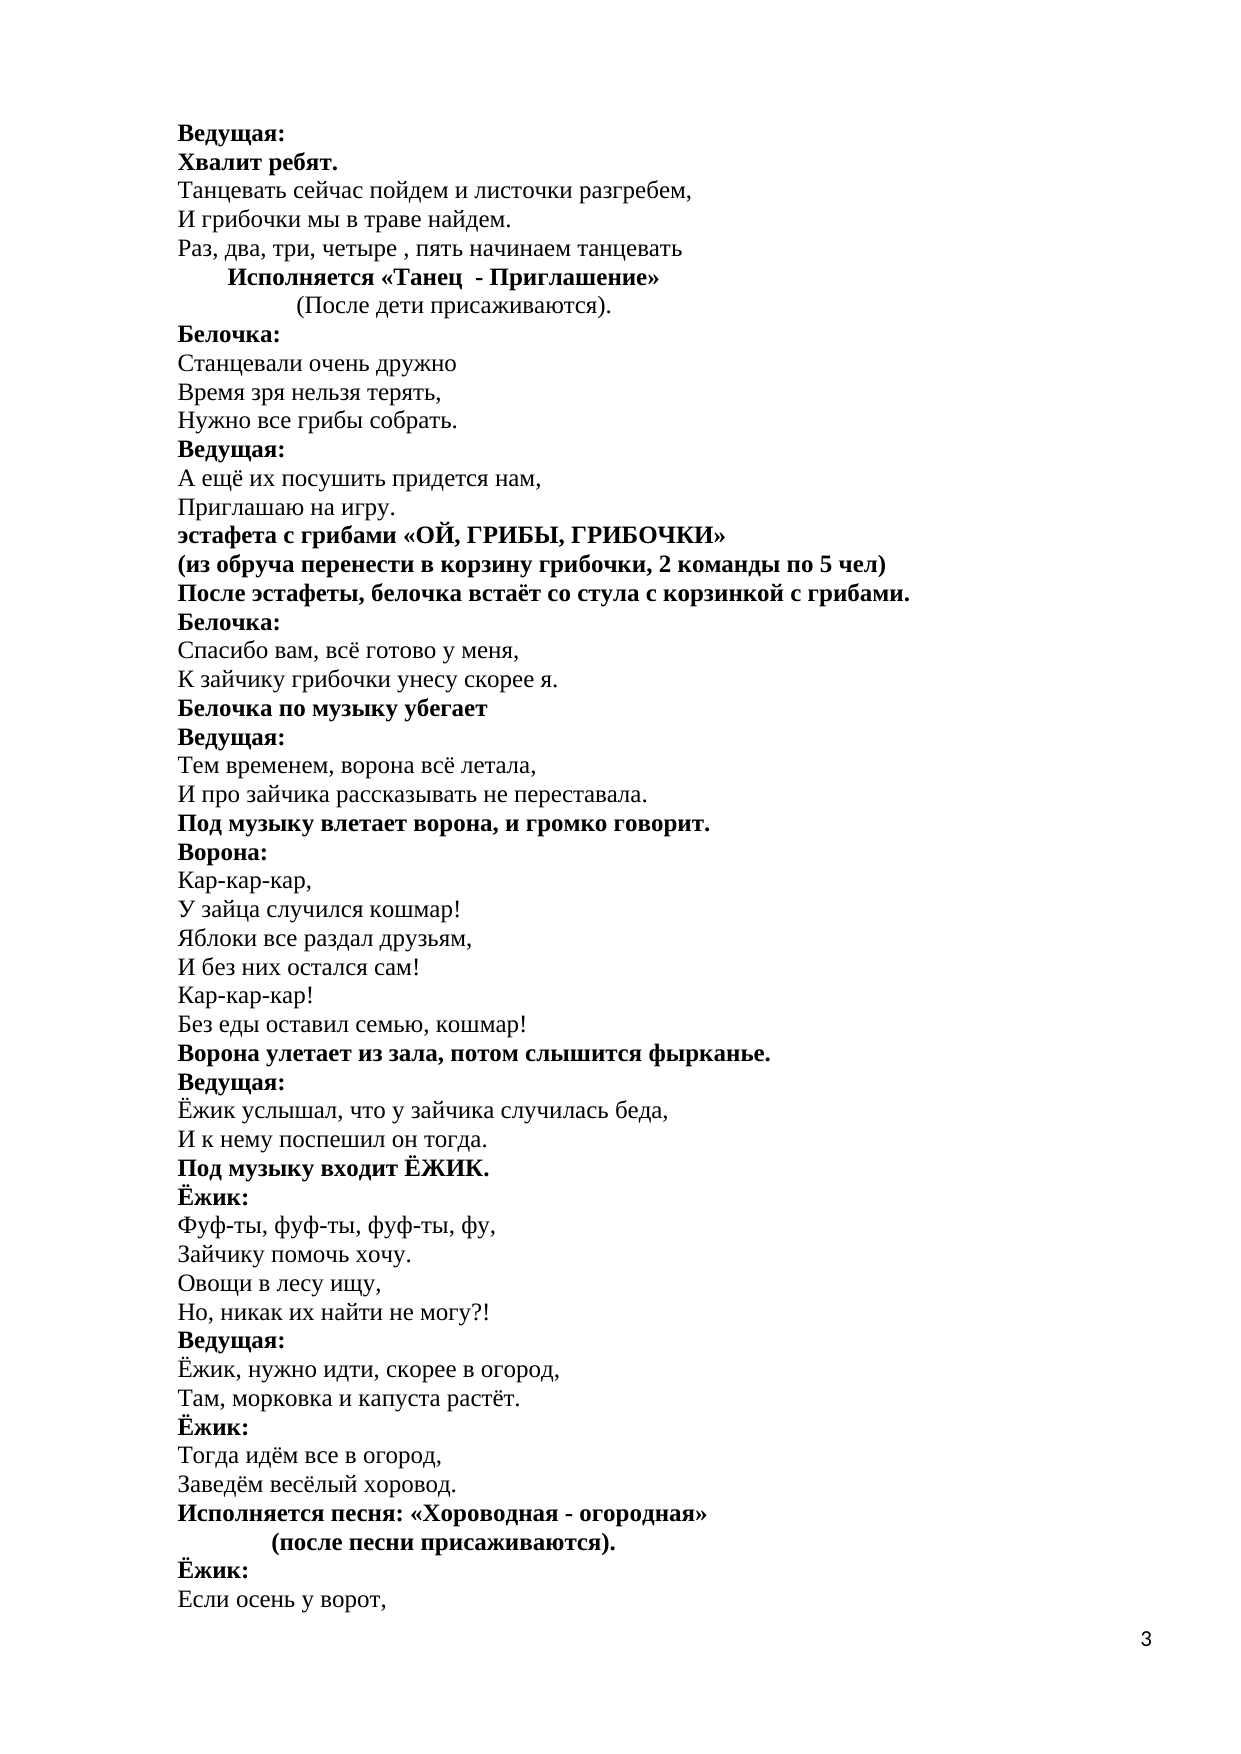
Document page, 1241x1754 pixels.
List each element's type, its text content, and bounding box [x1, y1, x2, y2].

text Спасибо вам, всё готово у меня, [177, 636, 1152, 664]
text После эстафеты, белочка встаёт со стула с корзинкой с грибами. [177, 578, 1152, 607]
text (после песни присаживаются). [177, 1527, 1152, 1556]
text Если осень у ворот, [177, 1584, 1152, 1613]
text Зайчику помочь хочу. [177, 1239, 1152, 1268]
text Ведущая: [177, 118, 1152, 147]
text И без них остался сам! [177, 952, 1152, 981]
text Ёжик услышал, что у зайчика случилась беда, [177, 1096, 1152, 1124]
text Овощи в лесу ищу, [177, 1268, 1152, 1297]
text Исполняется «Танец - Приглашение» [177, 262, 1152, 291]
text Ёжик, нужно идти, скорее в огород, [177, 1354, 1152, 1383]
text Ёжик: [177, 1556, 1152, 1584]
text У зайца случился кошмар! [177, 894, 1152, 923]
text Белочка: [177, 319, 1152, 348]
text Ведущая: [177, 434, 1152, 463]
text Танцевать сейчас пойдем и листочки разгребем, [177, 176, 1152, 204]
text Время зря нельзя терять, [177, 377, 1152, 406]
text Кар-кар-кар! [177, 981, 1152, 1009]
text Ведущая: [177, 1067, 1152, 1096]
text Там, морковка и капуста растёт. [177, 1383, 1152, 1412]
text эстафета с грибами «ОЙ, ГРИБЫ, ГРИБОЧКИ» [177, 521, 1152, 549]
text Но, никак их найти не могу?! [177, 1297, 1152, 1326]
text Нужно все грибы собрать. [177, 406, 1152, 434]
text Тем временем, ворона всё летала, [177, 751, 1152, 779]
text К зайчику грибочки унесу скорее я. [177, 664, 1152, 693]
text Яблоки все раздал друзьям, [177, 923, 1152, 952]
text И к нему поспешил он тогда. [177, 1124, 1152, 1153]
text Хвалит ребят. [177, 147, 1152, 176]
text И грибочки мы в траве найдем. [177, 204, 1152, 233]
text А ещё их посушить придется нам, [177, 463, 1152, 492]
text Ворона: [177, 837, 1152, 866]
text Приглашаю на игру. [177, 492, 1152, 521]
text Ёжик: [177, 1412, 1152, 1441]
text Под музыку входит ЁЖИК. [177, 1153, 1152, 1182]
text Тогда идём все в огород, [177, 1441, 1152, 1469]
text Ведущая: [177, 1326, 1152, 1354]
text Белочка: [177, 607, 1152, 636]
text Ворона улетает из зала, потом слышится фырканье. [177, 1038, 1152, 1067]
text Белочка по музыку убегает [177, 693, 1152, 722]
text (из обруча перенести в корзину грибочки, 2 команды по 5 чел) [177, 549, 1152, 578]
text Ёжик: [177, 1182, 1152, 1211]
text Ведущая: [177, 722, 1152, 751]
text И про зайчика рассказывать не переставала. [177, 779, 1152, 808]
text Фуф-ты, фуф-ты, фуф-ты, фу, [177, 1211, 1152, 1239]
text Раз, два, три, четыре , пять начинаем танцевать [177, 233, 1152, 262]
text (После дети присаживаются). [177, 291, 1152, 319]
text Под музыку влетает ворона, и громко говорит. [177, 808, 1152, 837]
text Станцевали очень дружно [177, 348, 1152, 377]
text Исполняется песня: «Хороводная - огородная» [177, 1498, 1152, 1527]
text Заведём весёлый хоровод. [177, 1469, 1152, 1498]
text Кар-кар-кар, [177, 866, 1152, 894]
text Без еды оставил семью, кошмар! [177, 1009, 1152, 1038]
